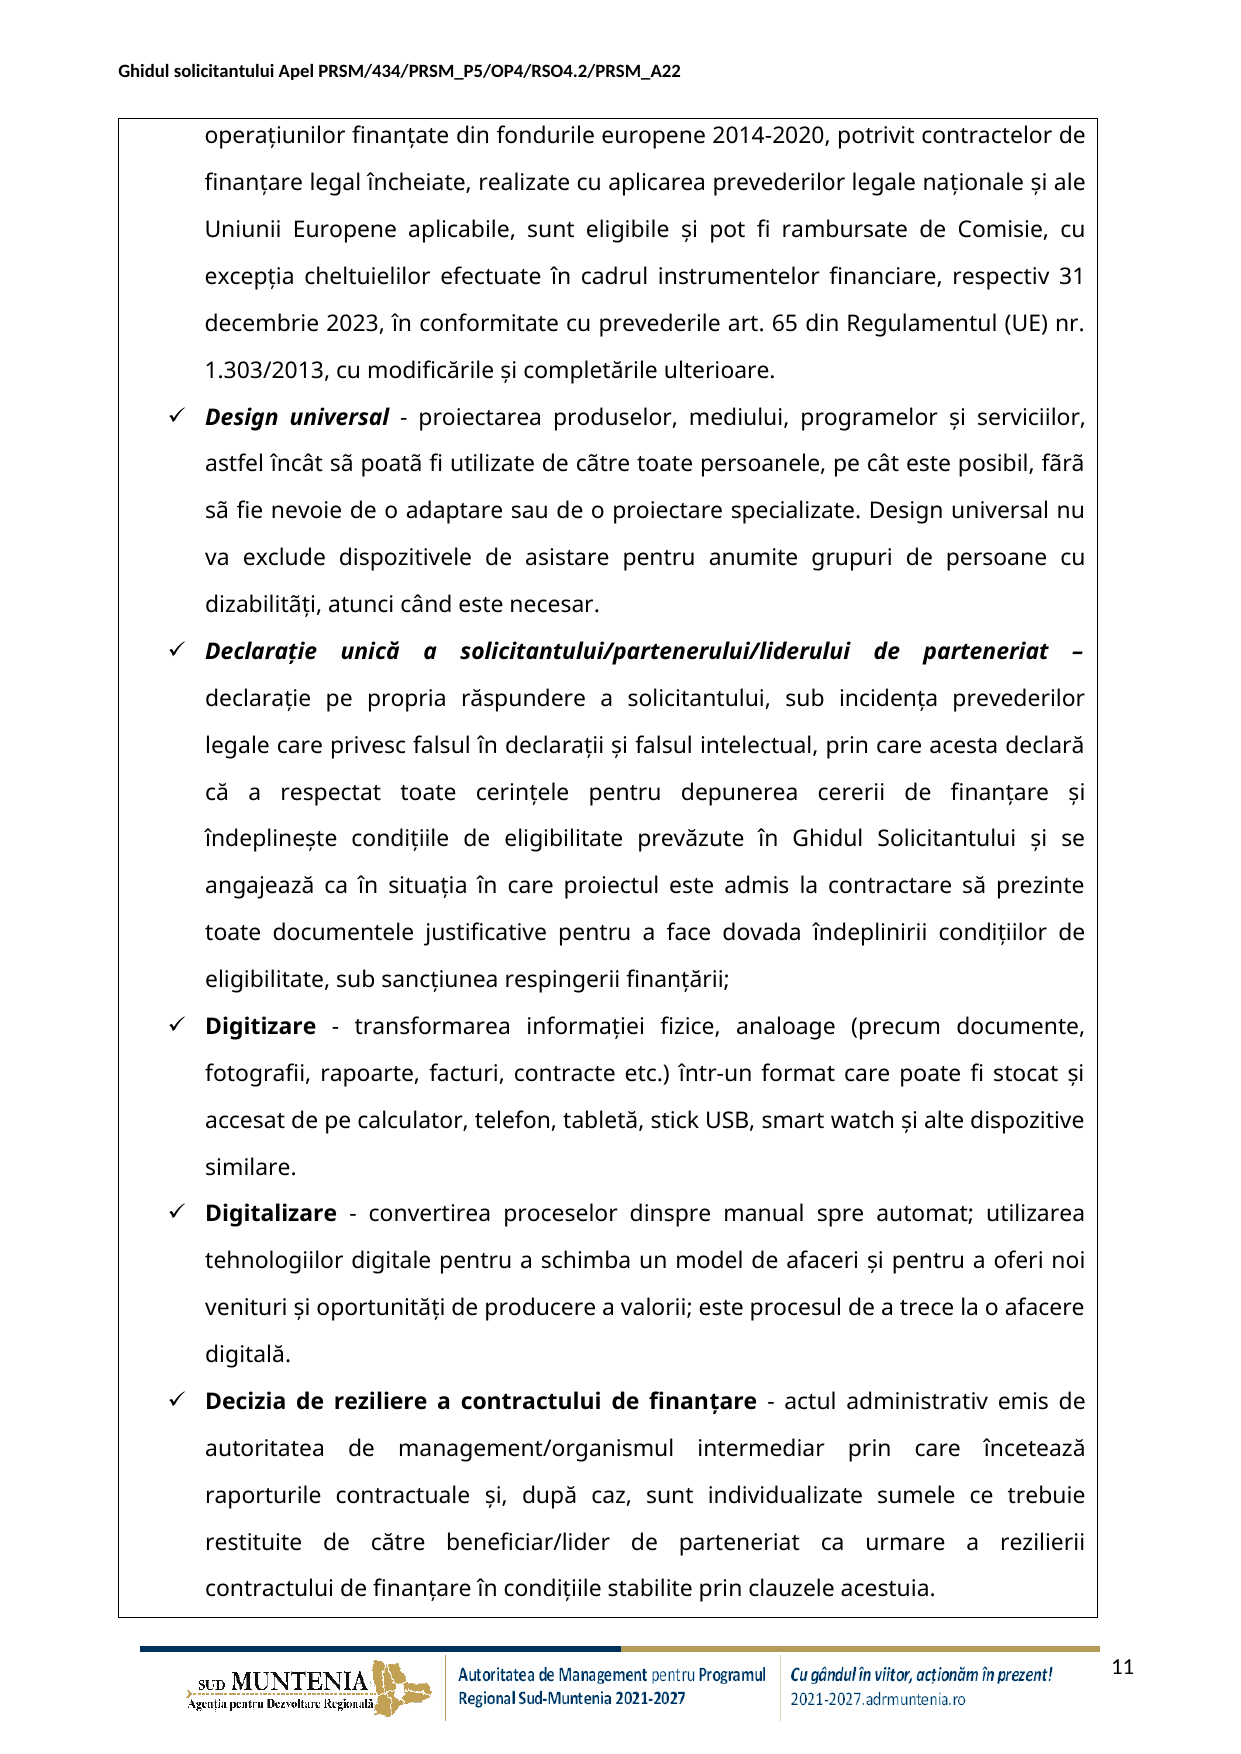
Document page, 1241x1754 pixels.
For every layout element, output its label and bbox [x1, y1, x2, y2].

table_header [119, 119, 1097, 1617]
picture [140, 1646, 1100, 1721]
